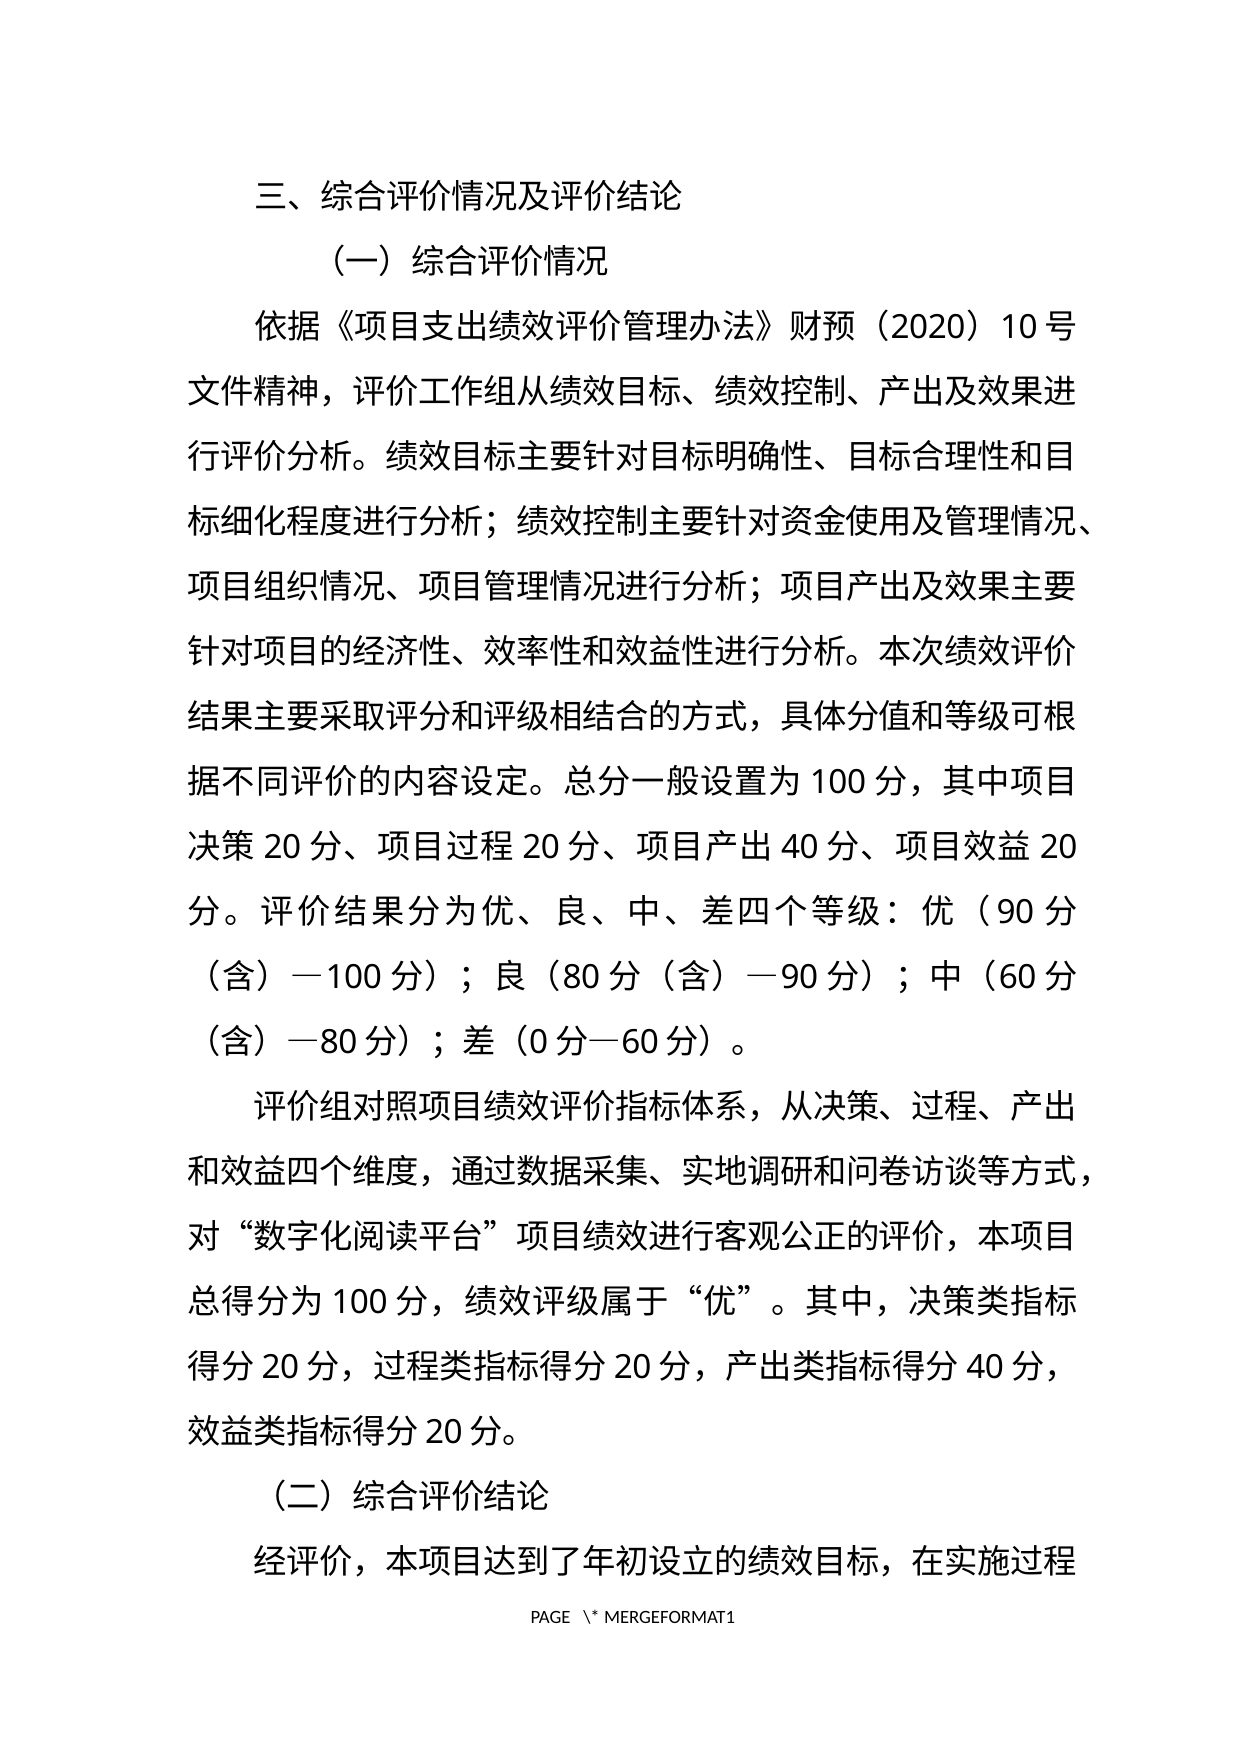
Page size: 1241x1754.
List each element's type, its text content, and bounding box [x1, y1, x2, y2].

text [187, 227, 1078, 1592]
text 三、综合评价情况及评价结论 [187, 162, 1078, 227]
